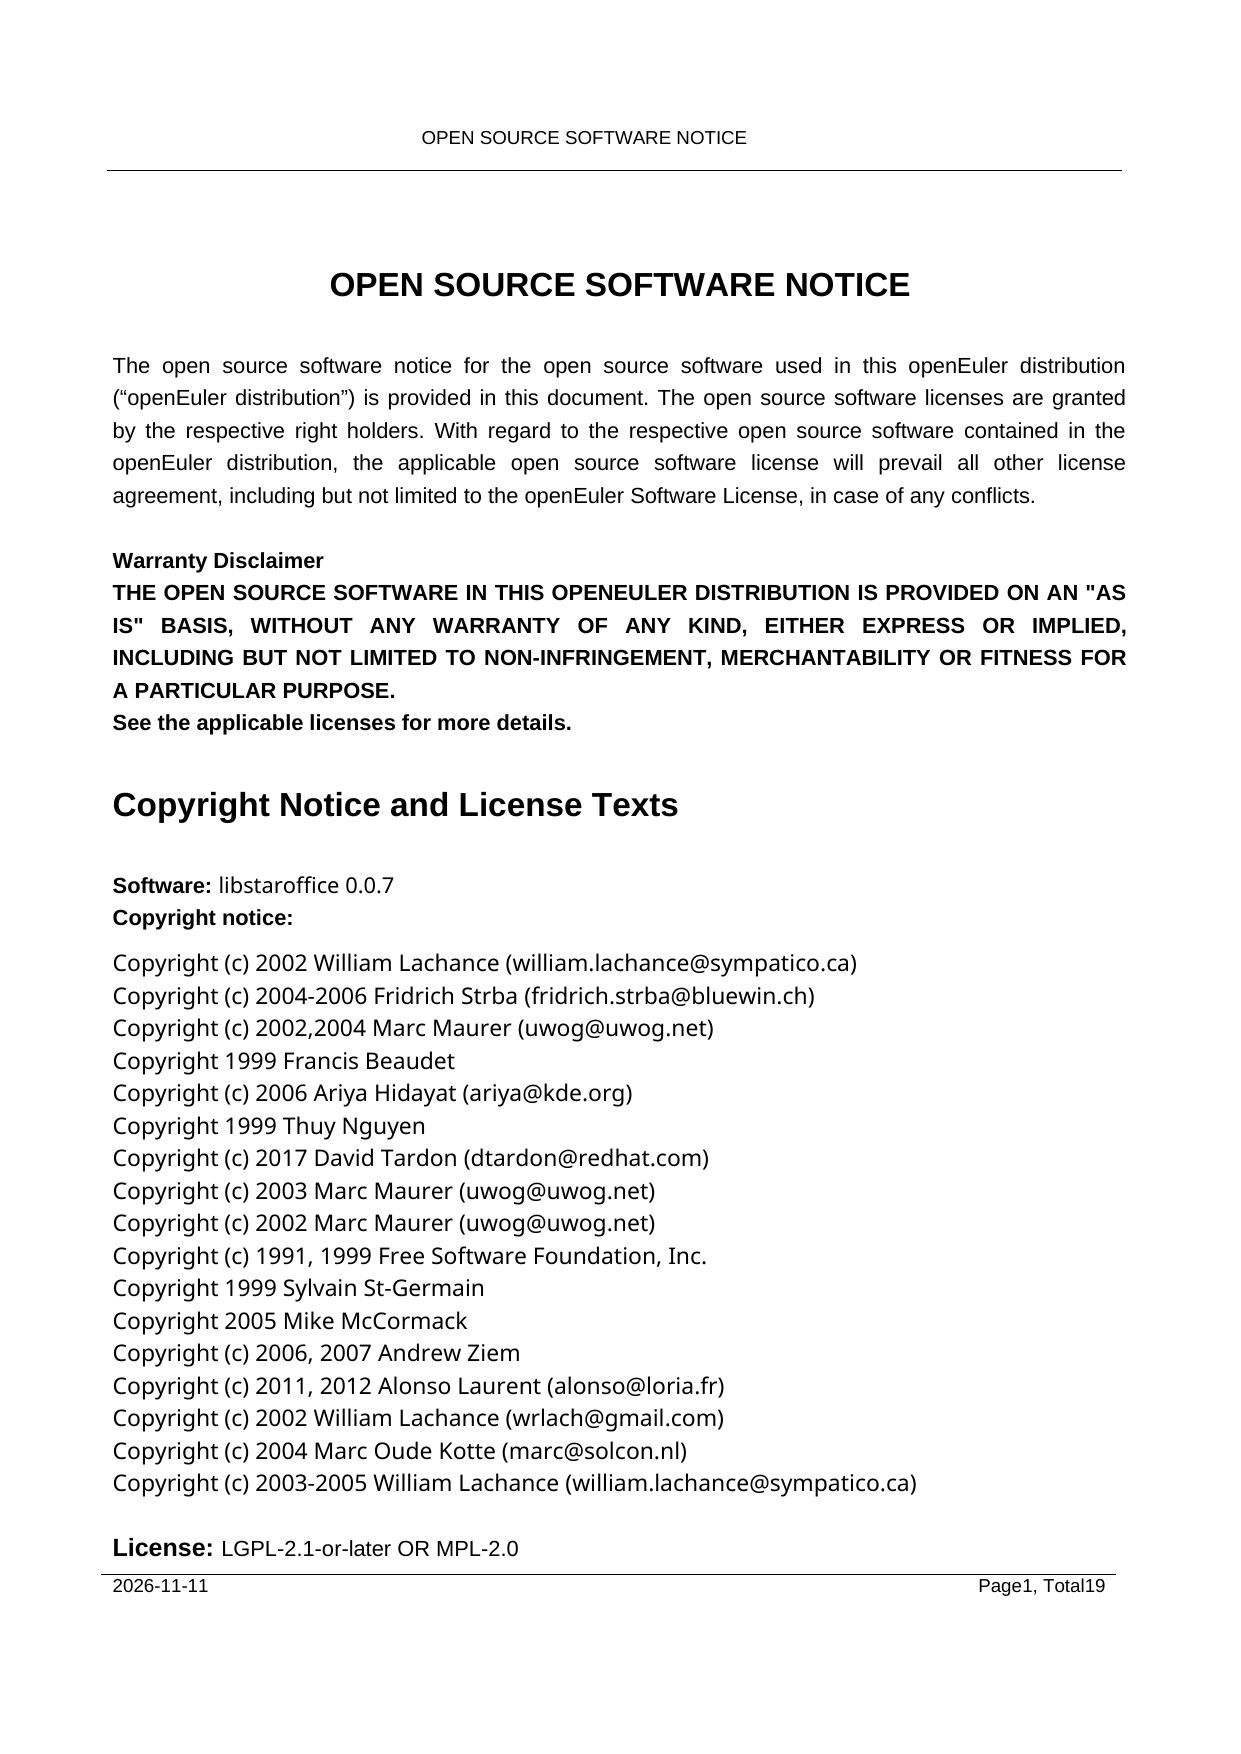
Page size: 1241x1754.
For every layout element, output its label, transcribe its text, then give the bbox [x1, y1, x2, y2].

text THE OPEN SOURCE SOFTWARE IN THIS OPENEULER DISTRIBUTION IS PROVIDED ON AN "AS IS" BASIS, WITHOUT ANY WARRANTY OF ANY KIND, EITHER EXPRESS OR IMPLIED, INCLUDING BUT NOT LIMITED TO NON-INFRINGEMENT, MERCHANTABILITY OR FITNESS FOR A PARTICULAR PURPOSE. See the applicable licenses for more details. [112, 576, 1128, 739]
text Copyright notice: [112, 901, 1128, 934]
text Copyright (c) 2002 William Lachance (william.lachance@sympatico.ca) Copyright (c) 2004-2006 Fridrich Strba (fridrich.strba@bluewin.ch) Copyright (c) 2002,2004 Marc Maurer (uwog@uwog.net) Copyright 1999 Francis Beaudet Copyright (c) 2006 Ariya Hidayat (ariya@kde.org) Copyright 1999 Thuy Nguyen Copyright (c) 2017 David Tardon (dtardon@redhat.com) Copyright (c) 2003 Marc Maurer (uwog@uwog.net) Copyright (c) 2002 Marc Maurer (uwog@uwog.net) Copyright (c) 1991, 1999 Free Software Foundation, Inc. Copyright 1999 Sylvain St-Germain Copyright 2005 Mike McCormack Copyright (c) 2006, 2007 Andrew Ziem Copyright (c) 2011, 2012 Alonso Laurent (alonso@loria.fr) Copyright (c) 2002 William Lachance (wrlach@gmail.com) Copyright (c) 2004 Marc Oude Kotte (marc@solcon.nl) Copyright (c) 2003-2005 William Lachance (william.lachance@sympatico.ca) [112, 947, 1128, 1532]
text OPEN SOURCE SOFTWARE NOTICE [112, 251, 1128, 316]
text The open source software notice for the open source software used in this openEuler distribution (“openEuler distribution”) is provided in this document. The open source software licenses are granted by the respective right holders. With regard to the respective open source software contained in the openEuler distribution, the applicable open source software license will prevail all other license agreement, including but not limited to the openEuler Software License, in case of any conflicts. [112, 349, 1128, 511]
title Software: libstaroffice 0.0.7 [112, 869, 1128, 901]
text Copyright Notice and License Texts [112, 771, 1128, 836]
text Warranty Disclaimer [112, 544, 1128, 576]
text License: LGPL-2.1-or-later OR MPL-2.0 [112, 1532, 1128, 1564]
